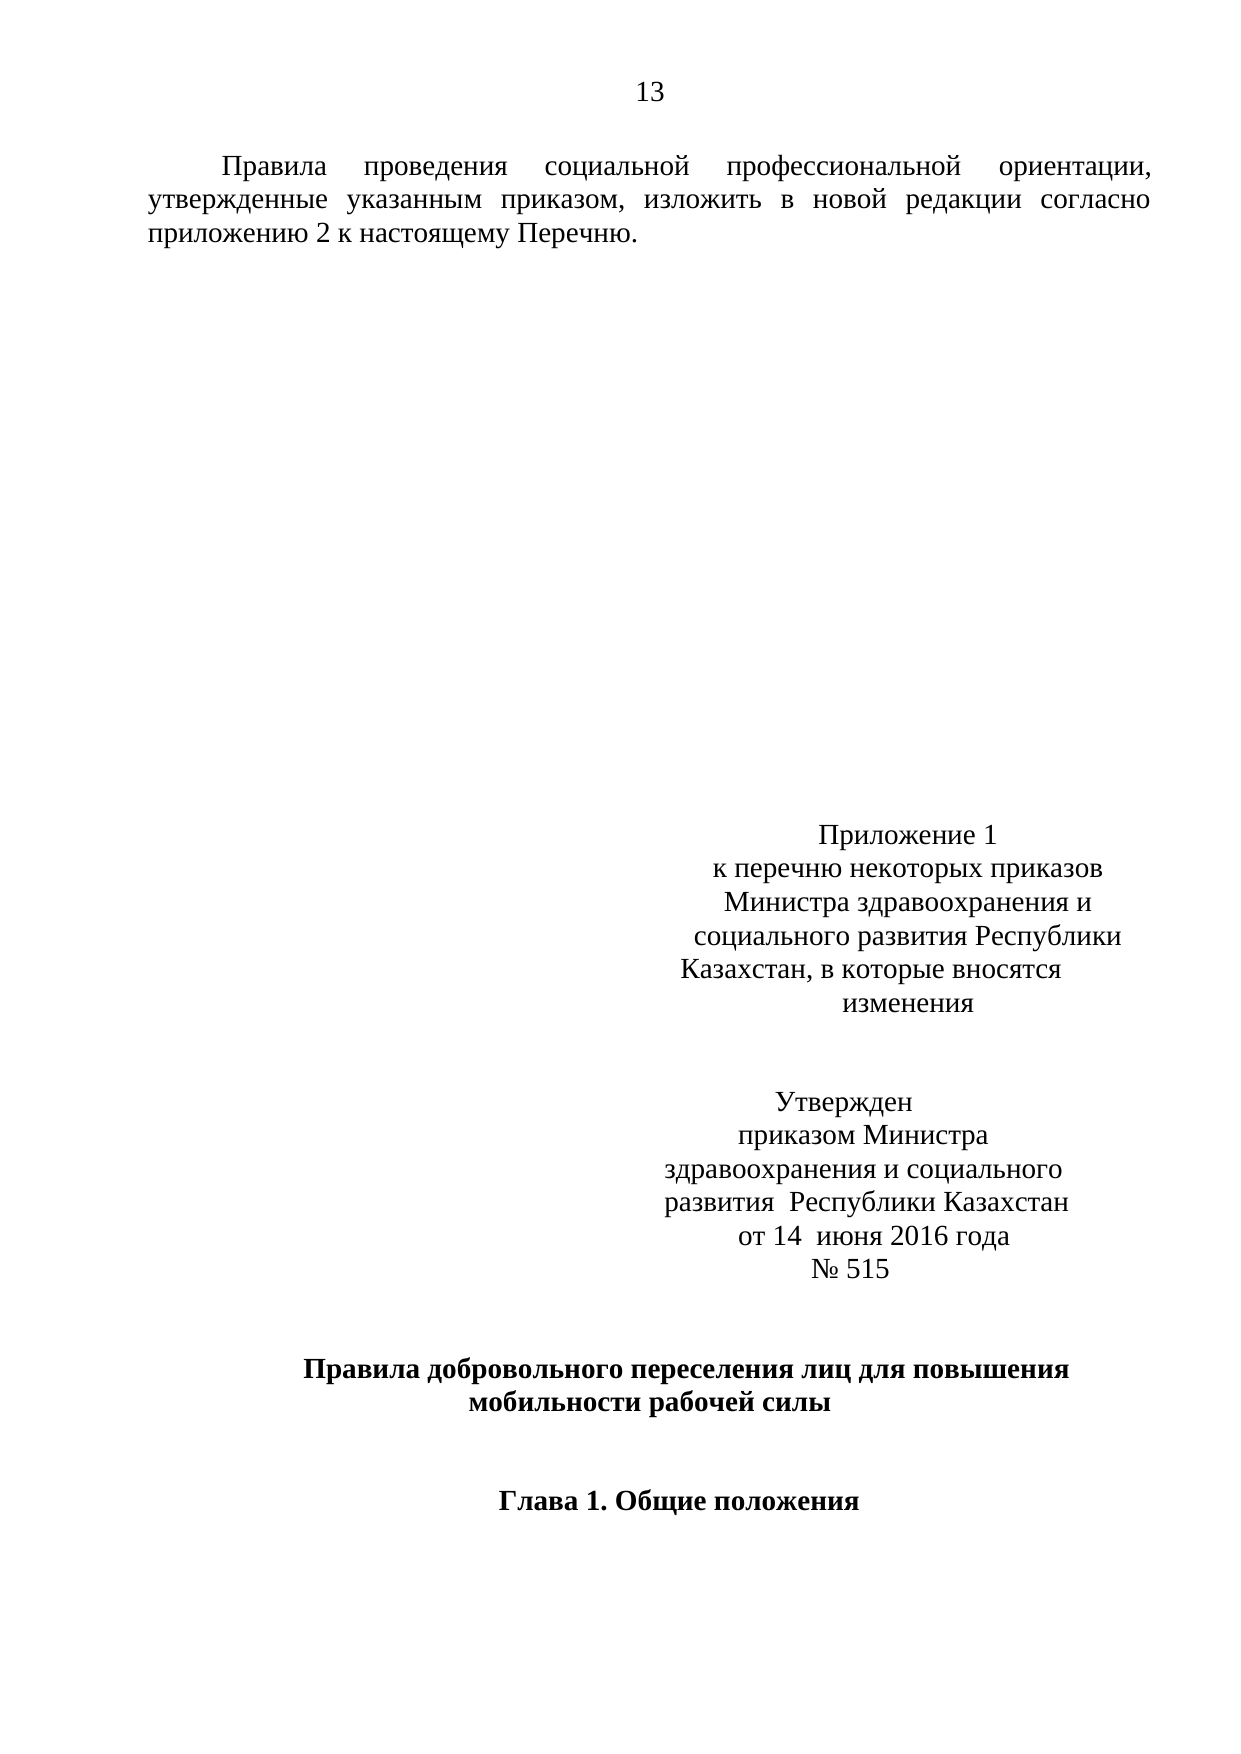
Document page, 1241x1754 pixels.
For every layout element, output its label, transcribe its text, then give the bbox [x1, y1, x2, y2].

text Министра здравоохранения и [590, 884, 1152, 918]
text социального развития Республики Казахстан, в которые вносятся [590, 918, 1152, 985]
text приказом Министра здравоохранения и социального развития Республики Казахстан [664, 1117, 1152, 1218]
text № 515 [664, 1252, 1152, 1350]
text Приложение 1 [590, 817, 1152, 851]
text Утвержден [664, 1084, 1152, 1117]
text Глава 1. Общие положения [148, 1483, 1152, 1517]
text Правила проведения социальной профессиональной ориентации, утвержденные указанным приказом, изложить в новой редакции согласно приложению 2 к настоящему Перечню. [148, 148, 1152, 248]
text к перечню некоторых приказов [590, 851, 1152, 884]
text Правила добровольного переселения лиц для повышения мобильности рабочей силы [148, 1351, 1152, 1482]
text изменения [590, 985, 1152, 1083]
text от 14 июня 2016 года [664, 1218, 1152, 1252]
